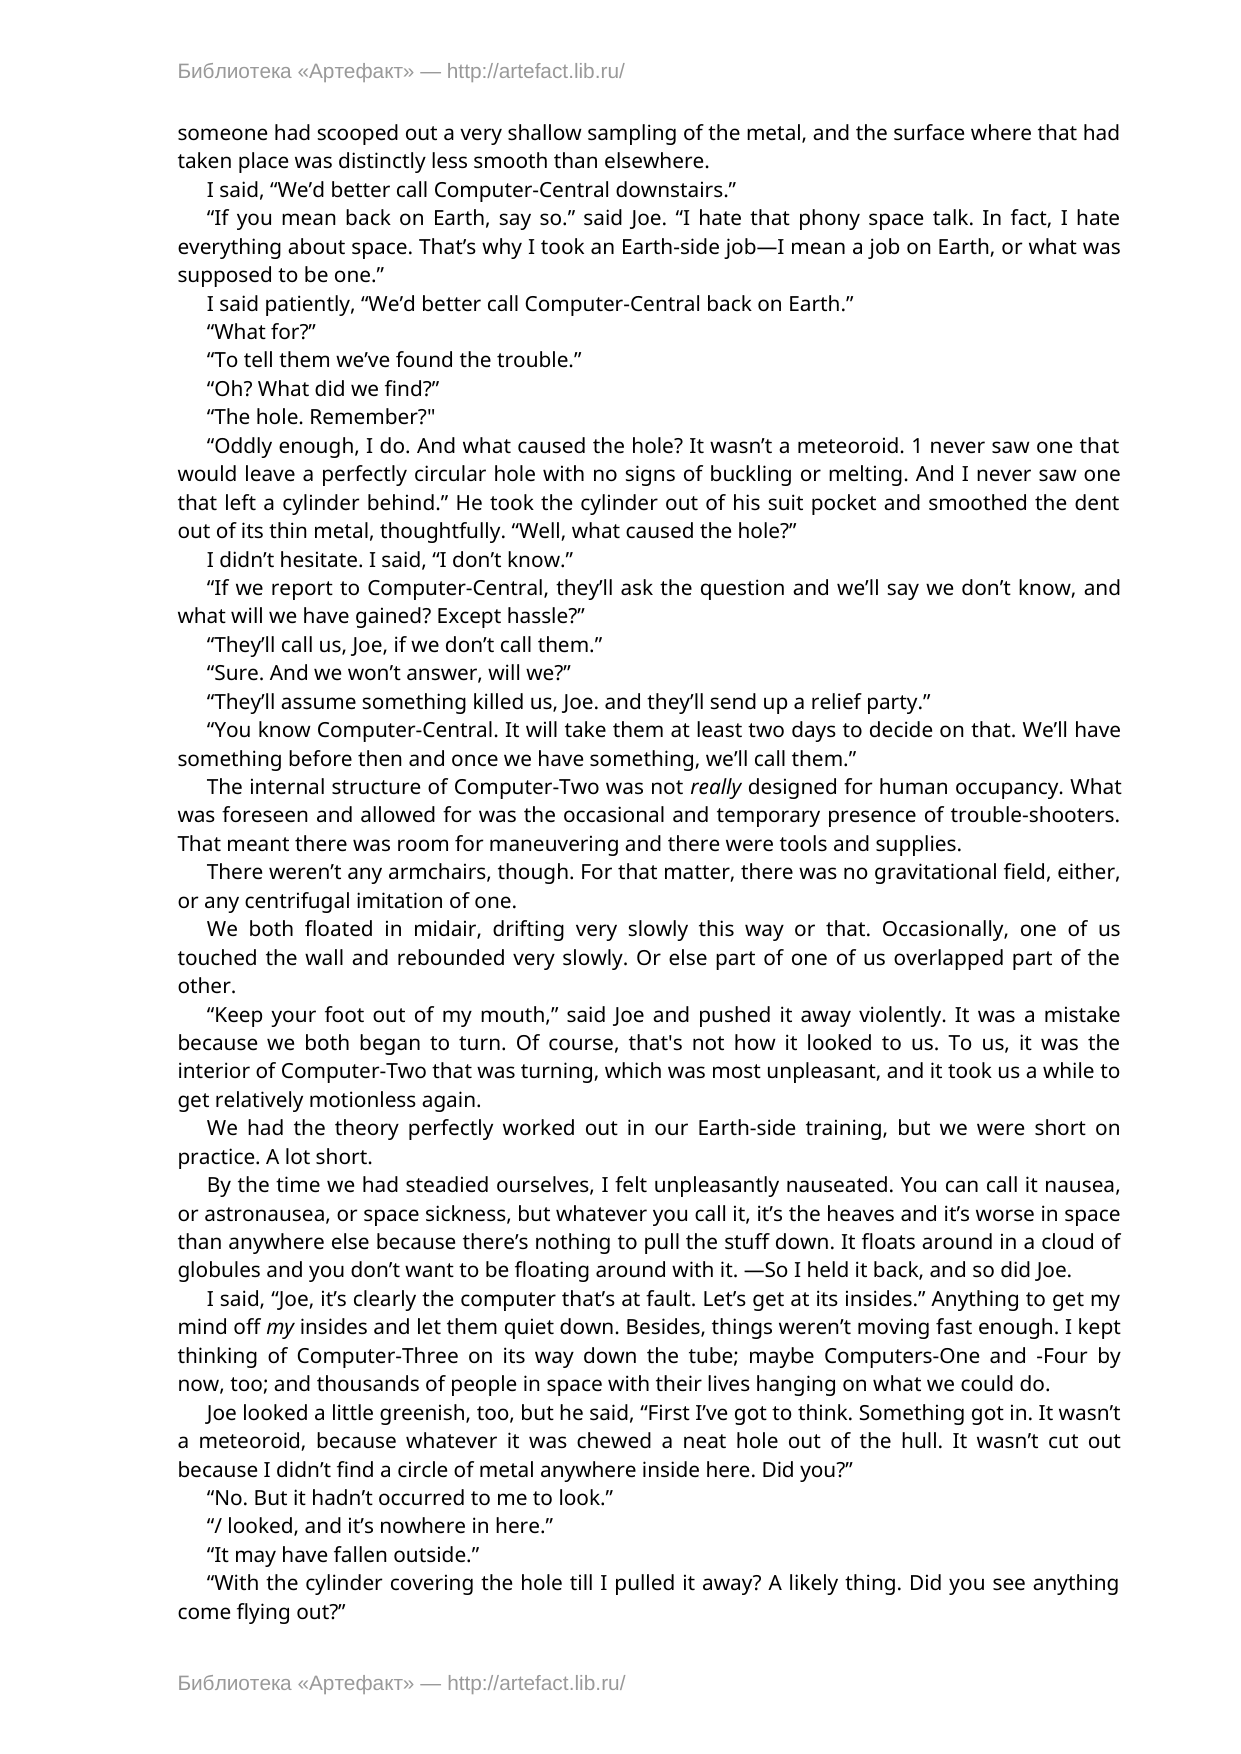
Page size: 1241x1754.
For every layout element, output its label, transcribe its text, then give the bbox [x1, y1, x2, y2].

text “If you mean back on Earth, say so.” said Joe. “I hate that phony space talk. In fact, I hate everything about space. That’s why I took an Earth-side job—I mean a job on Earth, or what was supposed to be one.” [177, 203, 1122, 289]
text “Oh? What did we find?” [177, 374, 1122, 402]
text “With the cylinder covering the hole till I pulled it away? A likely thing. Did you see anything come flying out?” [177, 1568, 1122, 1625]
text “No. But it hadn’t occurred to me to look.” [177, 1483, 1122, 1512]
text “Oddly enough, I do. And what caused the hole? It wasn’t a meteoroid. 1 never saw one that would leave a perfectly circular hole with no signs of buckling or melting. And I never saw one that left a cylinder behind.” He took the cylinder out of his suit pocket and smoothed the dent out of its thin metal, thoughtfully. “Well, what caused the hole?” [177, 431, 1122, 545]
text There weren’t any armchairs, though. For that matter, there was no gravitational field, either, or any centrifugal imitation of one. [177, 857, 1122, 914]
text “You know Computer-Central. It will take them at least two days to decide on that. We’ll have something before then and once we have something, we’ll call them.” [177, 715, 1122, 772]
text “Sure. And we won’t answer, will we?” [177, 658, 1122, 687]
text We had the theory perfectly worked out in our Earth-side training, but we were short on practice. A lot short. [177, 1113, 1122, 1170]
text “/ looked, and it’s nowhere in here.” [177, 1512, 1122, 1540]
text “They’ll call us, Joe, if we don’t call them.” [177, 630, 1122, 658]
text I said patiently, “We’d better call Computer-Central back on Earth.” [177, 289, 1122, 317]
text “What for?” [177, 317, 1122, 346]
text Joe looked a little greenish, too, but he said, “First I’ve got to think. Something got in. It wasn’t a meteoroid, because whatever it was chewed a neat hole out of the hull. It wasn’t cut out because I didn’t find a circle of metal anywhere inside here. Did you?” [177, 1398, 1122, 1483]
text We both floated in midair, drifting very slowly this way or that. Occasionally, one of us touched the wall and rebounded very slowly. Or else part of one of us overlapped part of the other. [177, 914, 1122, 1000]
text I didn’t hesitate. I said, “I don’t know.” [177, 545, 1122, 573]
text By the time we had steadied ourselves, I felt unpleasantly nauseated. You can call it nausea, or astronausea, or space sickness, but whatever you call it, it’s the heaves and it’s worse in space than anywhere else because there’s nothing to pull the stuff down. It floats around in a cloud of globules and you don’t want to be floating around with it. —So I held it back, and so did Joe. [177, 1170, 1122, 1284]
text “To tell them we’ve found the trouble.” [177, 346, 1122, 374]
text “It may have fallen outside.” [177, 1540, 1122, 1568]
text “Keep your foot out of my mouth,” said Joe and pushed it away violently. It was a mistake because we both began to turn. Of course, that's not how it looked to us. To us, it was the interior of Computer-Two that was turning, which was most unpleasant, and it took us a while to get relatively motionless again. [177, 1000, 1122, 1113]
text I said, “Joe, it’s clearly the computer that’s at fault. Let’s get at its insides.” Anything to get my mind off my insides and let them quiet down. Besides, things weren’t moving fast enough. I kept thinking of Computer-Three on its way down the tube; maybe Computers-One and -Four by now, too; and thousands of people in space with their lives hanging on what we could do. [177, 1284, 1122, 1398]
text “The hole. Remember?" [177, 402, 1122, 431]
text “They’ll assume something killed us, Joe. and they’ll send up a relief party.” [177, 687, 1122, 715]
text I said, “We’d better call Computer-Central downstairs.” [177, 175, 1122, 203]
text “If we report to Computer-Central, they’ll ask the question and we’ll say we don’t know, and what will we have gained? Except hassle?” [177, 573, 1122, 630]
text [177, 118, 1122, 175]
text The internal structure of Computer-Two was not really designed for human occupancy. What was foreseen and allowed for was the occasional and temporary presence of trouble-shooters. That meant there was room for maneuvering and there were tools and supplies. [177, 772, 1122, 857]
